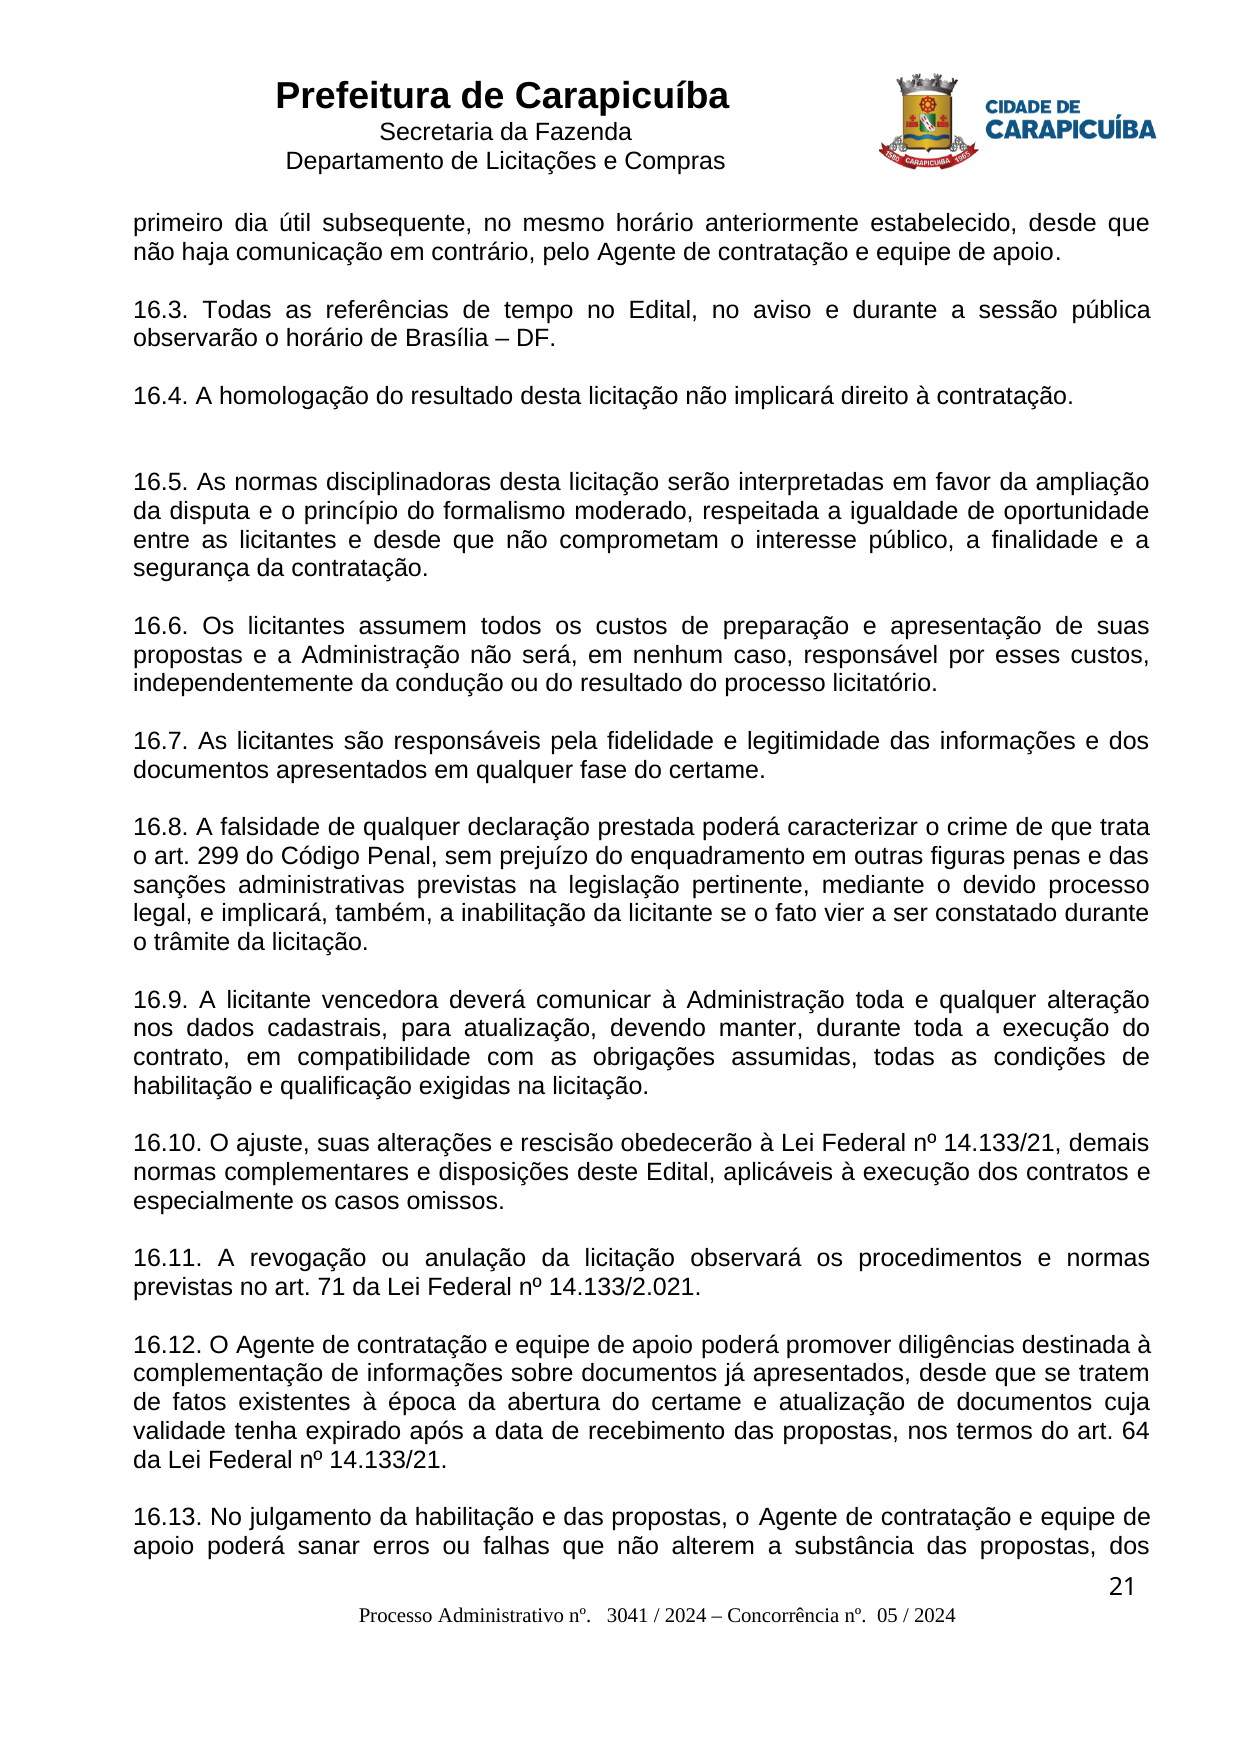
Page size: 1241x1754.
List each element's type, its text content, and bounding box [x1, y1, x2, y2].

text 16.9. A licitante vencedora deverá comunicar à Administração toda e qualquer alteração nos dados cadastrais, para atualização, devendo manter, durante toda a execução do contrato, em compatibilidade com as obrigações assumidas, todas as condições de habilitação e qualificação exigidas na licitação. [133, 985, 1152, 1100]
picture [877, 65, 1159, 172]
text 16.7. As licitantes são responsáveis pela fidelidade e legitimidade das informações e dos documentos apresentados em qualquer fase do certame. [133, 726, 1152, 783]
text 16.10. O ajuste, suas alterações e rescisão obedecerão à Lei Federal nº 14.133/21, demais normas complementares e disposições deste Edital, aplicáveis à execução dos contratos e especialmente os casos omissos. [133, 1128, 1152, 1215]
text 16.12. O Agente de contratação e equipe de apoio poderá promover diligências destinada à complementação de informações sobre documentos já apresentados, desde que se tratem de fatos existentes à época da abertura do certame e atualização de documentos cuja validade tenha expirado após a data de recebimento das propostas, nos termos do art. 64 da Lei Federal nº 14.133/21. [133, 1330, 1152, 1473]
text 16.4. A homologação do resultado desta licitação não implicará direito à contratação. [133, 381, 1152, 410]
text 16.5. As normas disciplinadoras desta licitação serão interpretadas em favor da ampliação da disputa e o princípio do formalismo moderado, respeitada a igualdade de oportunidade entre as licitantes e desde que não comprometam o interesse público, a finalidade e a segurança da contratação. [133, 467, 1152, 582]
text 16.6. Os licitantes assumem todos os custos de preparação e apresentação de suas propostas e a Administração não será, em nenhum caso, responsável por esses custos, independentemente da condução ou do resultado do processo licitatório. [133, 611, 1152, 697]
text 16.11. A revogação ou anulação da licitação observará os procedimentos e normas previstas no art. 71 da Lei Federal nº 14.133/2.021. [133, 1243, 1152, 1301]
text 16.8. A falsidade de qualquer declaração prestada poderá caracterizar o crime de que trata o art. 299 do Código Penal, sem prejuízo do enquadramento em outras figuras penas e das sanções administrativas previstas na legislação pertinente, mediante o devido processo legal, e implicará, também, a inabilitação da licitante se o fato vier a ser constatado durante o trâmite da licitação. [133, 812, 1152, 956]
text 16.3. Todas as referências de tempo no Edital, no aviso e durante a sessão pública observarão o horário de Brasília – DF. [133, 295, 1152, 352]
